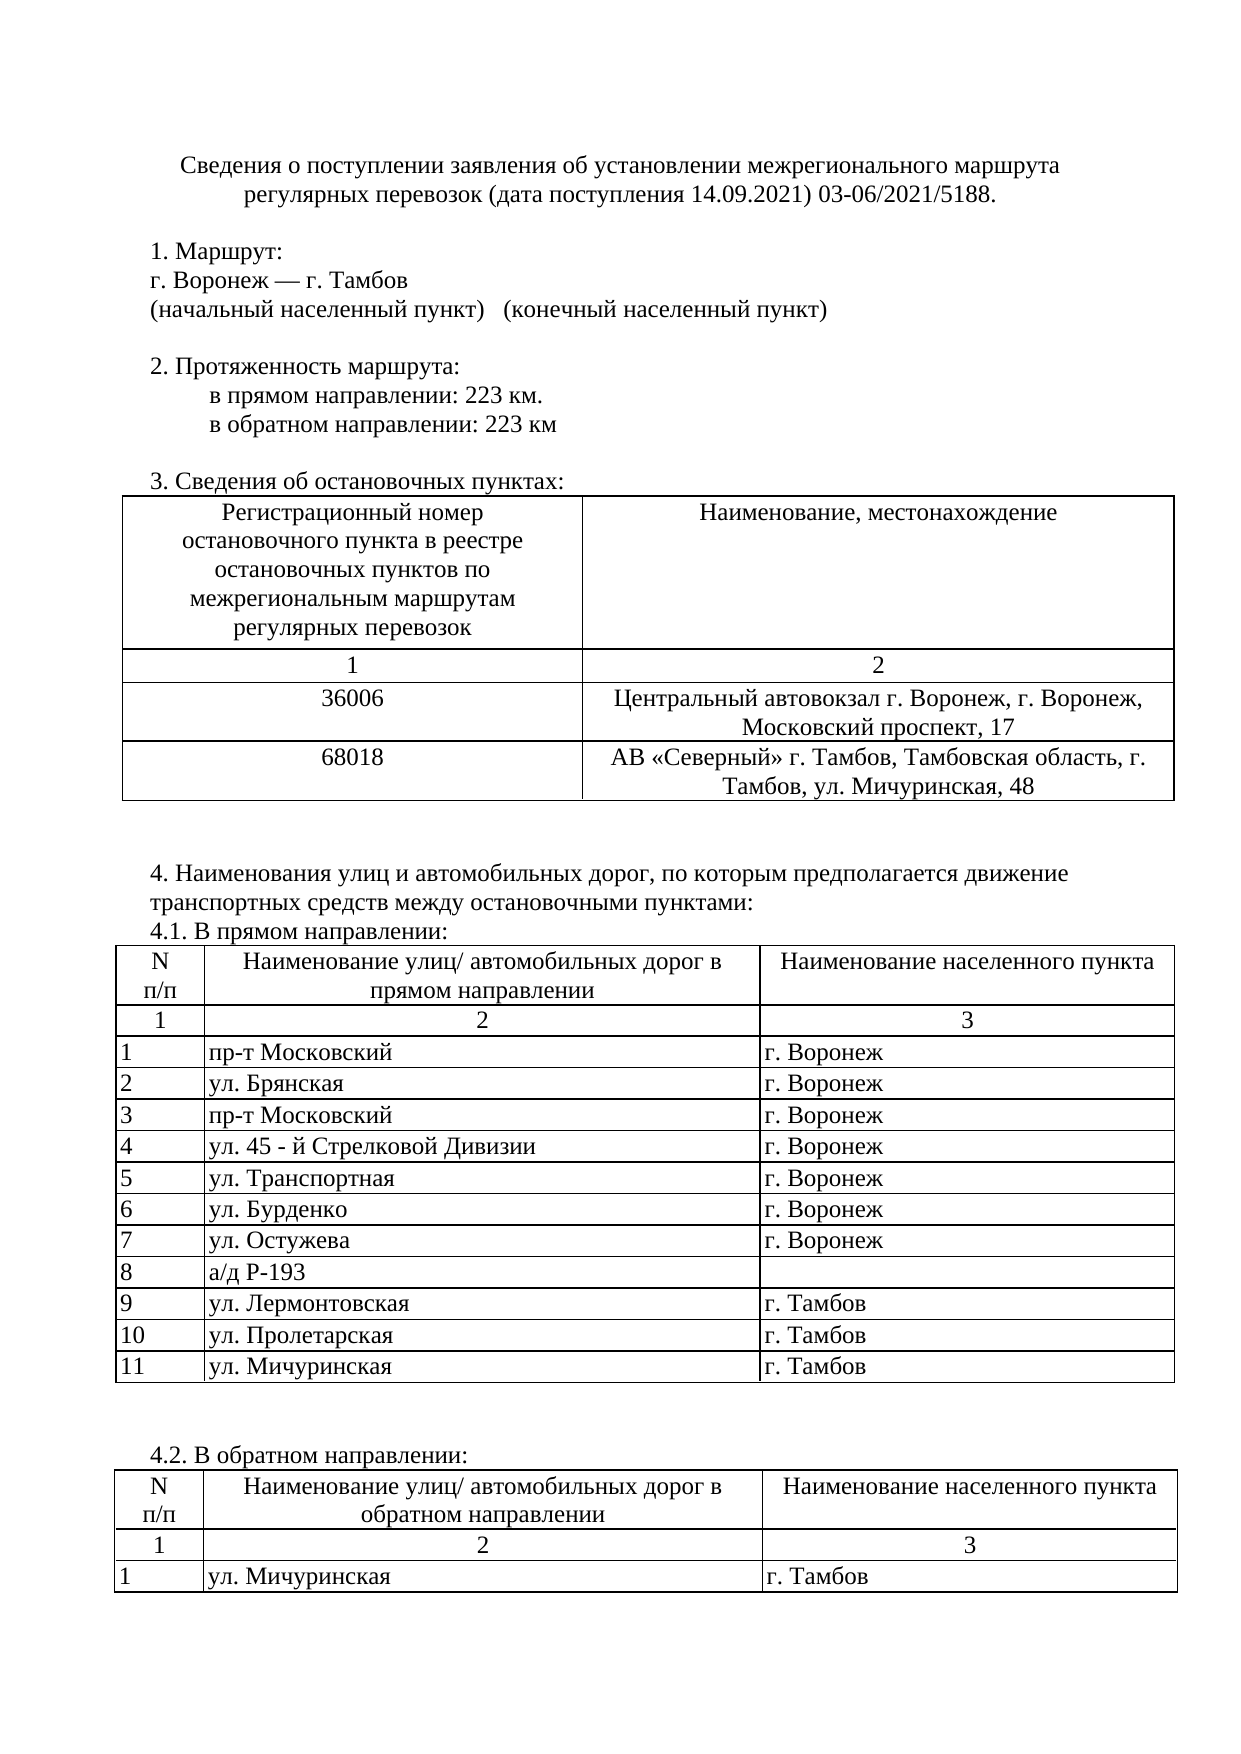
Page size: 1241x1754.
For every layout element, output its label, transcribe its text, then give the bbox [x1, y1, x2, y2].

table_cell г. Тамбов [761, 1320, 1174, 1350]
table_cell ул. Бурденко [205, 1194, 759, 1224]
table_cell пр-т Московский [205, 1037, 759, 1067]
table_cell 9 [117, 1289, 204, 1318]
table_cell ул. Пролетарская [205, 1320, 759, 1350]
table_cell 2 [117, 1068, 204, 1098]
text в прямом направлении: 223 км. [150, 380, 1090, 409]
table_cell 11 [117, 1352, 204, 1381]
table_cell 7 [117, 1226, 204, 1256]
table_cell ул. Остужева [205, 1226, 759, 1256]
table_cell [761, 1257, 1174, 1287]
table_cell ул. Транспортная [205, 1163, 759, 1193]
table_header N п/п [117, 946, 204, 1004]
table_cell ул. 45 - й Стрелковой Дивизии [205, 1131, 759, 1161]
table_cell 36006 [123, 683, 582, 740]
table_cell г. Тамбов [763, 1560, 1177, 1591]
table_cell 2 [583, 650, 1173, 681]
table_cell Центральный автовокзал г. Воронеж, г. Воронеж, Московский проспект, 17 [583, 683, 1173, 740]
table_cell 3 [763, 1528, 1177, 1560]
table_cell 8 [117, 1257, 204, 1287]
text 3. Сведения об остановочных пунктах: [150, 466, 1090, 495]
text 4. Наименования улиц и автомобильных дорог, по которым предполагается движение транспортных средств между остановочными пунктами: [150, 858, 1090, 916]
table_cell г. Воронеж [761, 1068, 1174, 1098]
table_cell г. Воронеж [761, 1037, 1174, 1067]
table_cell ул. Мичуринская [205, 1352, 759, 1381]
text Сведения о поступлении заявления об установлении межрегионального маршрута регулярных перевозок (дата поступления 14.09.2021) 03-06/2021/5188. [150, 150, 1090, 207]
table_cell г. Воронеж [761, 1100, 1174, 1130]
table_cell 3 [761, 1006, 1174, 1035]
table_cell 1 [117, 1037, 204, 1067]
table_header Наименование населенного пункта [761, 946, 1174, 1004]
table_cell 10 [117, 1320, 204, 1350]
table_cell г. Воронеж [761, 1226, 1174, 1256]
table_cell г. Тамбов [761, 1352, 1174, 1381]
table_cell 68018 [123, 742, 582, 799]
text (начальный населенный пункт) (конечный населенный пункт) [150, 294, 1090, 322]
table_cell пр-т Московский [205, 1100, 759, 1130]
table_header Наименование населенного пункта [763, 1471, 1177, 1528]
table_cell 6 [117, 1194, 204, 1224]
table_cell а/д Р-193 [205, 1257, 759, 1287]
table_header Наименование, местонахождение [583, 497, 1173, 648]
table_header Наименование улиц/ автомобильных дорог в обратном направлении [204, 1471, 762, 1528]
table_cell 1 [117, 1006, 204, 1035]
table_header Наименование улиц/ автомобильных дорог в прямом направлении [205, 946, 759, 1004]
text 4.1. В прямом направлении: [150, 916, 1090, 945]
table_cell АВ «Северный» г. Тамбов, Тамбовская область, г. Тамбов, ул. Мичуринская, 48 [583, 742, 1173, 799]
table_header Регистрационный номер остановочного пункта в реестре остановочных пунктов по межрегиональным маршрутам регулярных перевозок [123, 497, 582, 648]
table_cell г. Воронеж [761, 1163, 1174, 1193]
text в обратном направлении: 223 км [150, 409, 1090, 437]
text 2. Протяженность маршрута: [150, 351, 1090, 380]
table_cell г. Воронеж [761, 1131, 1174, 1161]
table_cell г. Тамбов [761, 1289, 1174, 1318]
table_cell ул. Мичуринская [204, 1561, 762, 1591]
text 1. Маршрут: [150, 236, 1090, 265]
table_cell 1 [115, 1529, 203, 1560]
table_cell 1 [115, 1561, 203, 1591]
table_cell 1 [123, 650, 582, 681]
table_cell г. Воронеж [761, 1194, 1174, 1224]
table_cell 2 [204, 1530, 762, 1560]
table_cell ул. Брянская [205, 1068, 759, 1098]
table_header N п/п [115, 1471, 203, 1528]
table_cell 4 [117, 1131, 204, 1161]
table_cell 3 [117, 1100, 204, 1130]
text 4.2. В обратном направлении: [150, 1440, 1090, 1469]
table_cell 5 [117, 1163, 204, 1193]
table_cell ул. Лермонтовская [205, 1289, 759, 1318]
table_cell 2 [205, 1006, 759, 1035]
text г. Воронеж — г. Тамбов [150, 265, 1090, 294]
